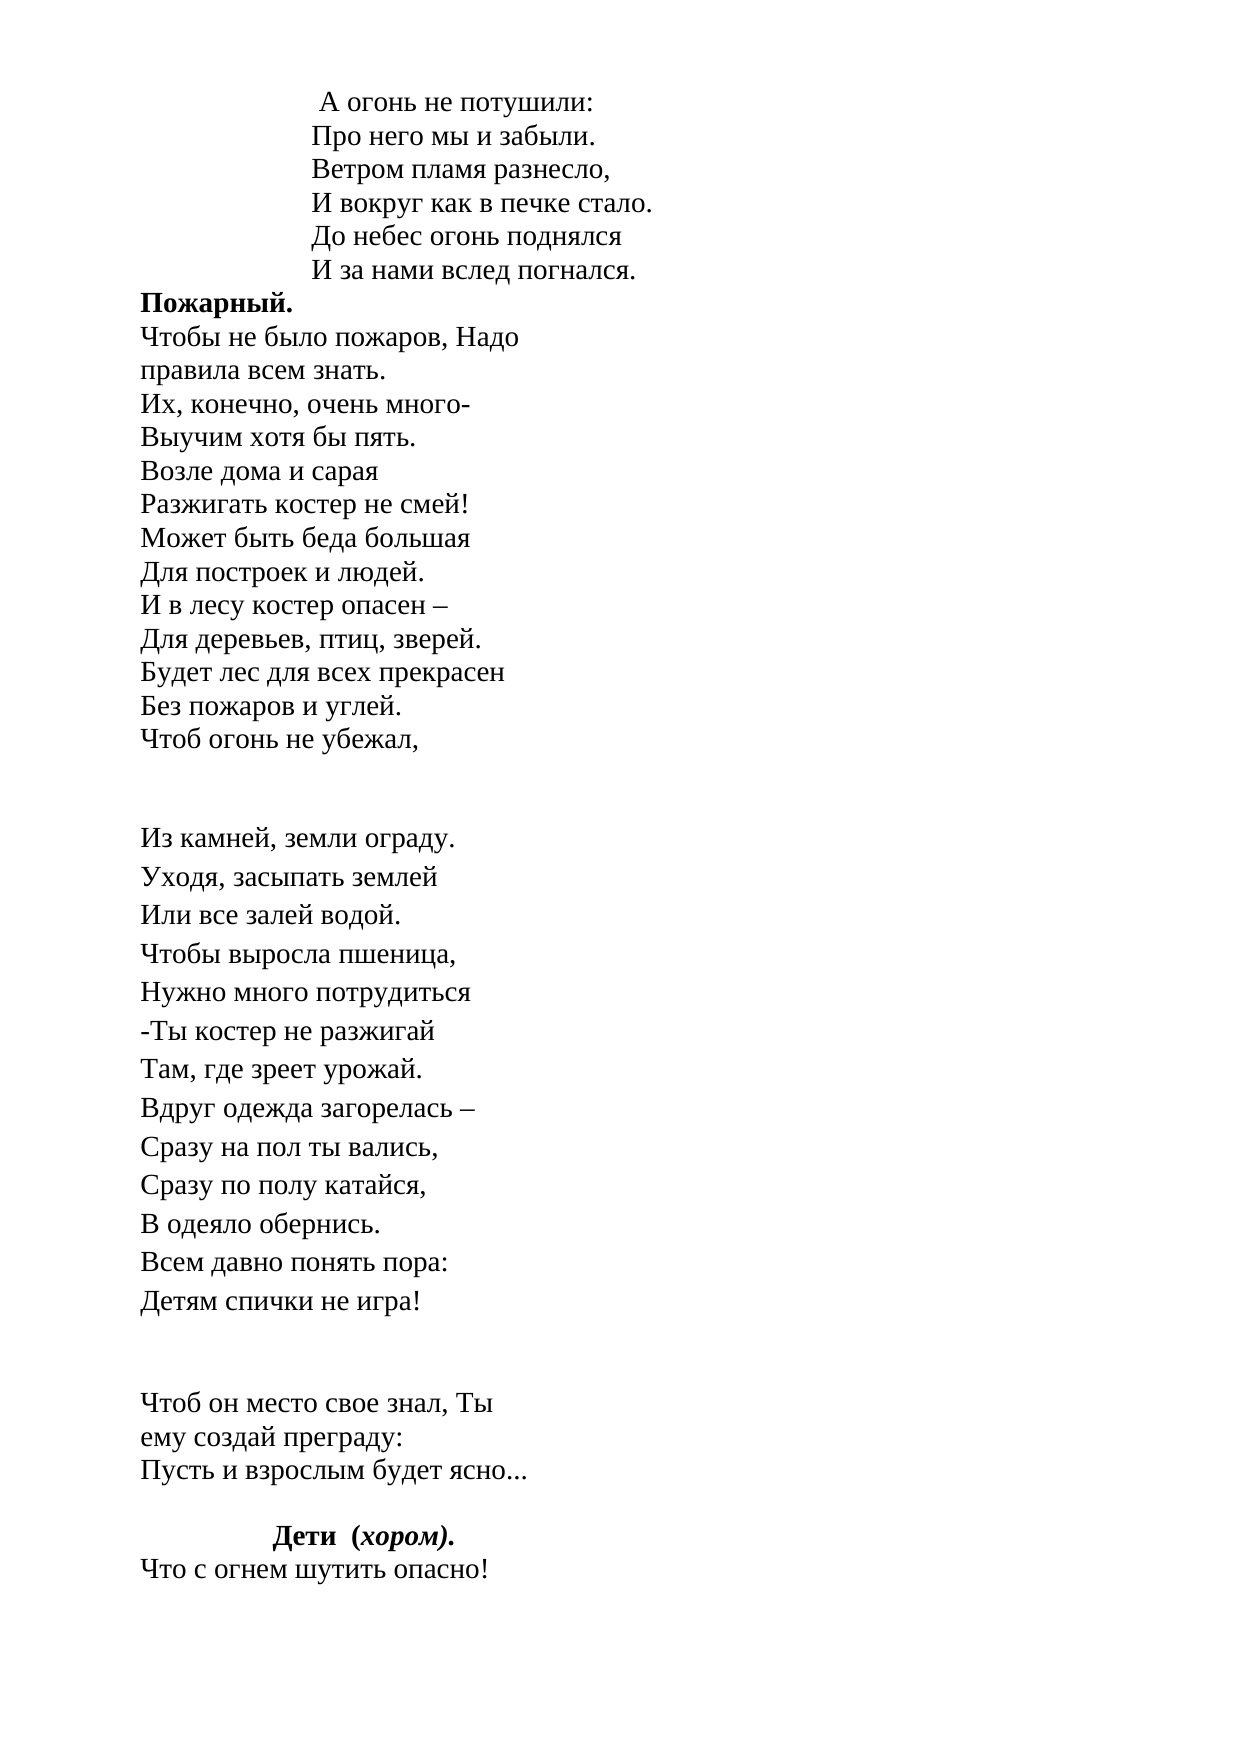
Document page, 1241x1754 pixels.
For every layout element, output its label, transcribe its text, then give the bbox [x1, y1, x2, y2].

text Дети (хором). [140, 1519, 1122, 1552]
text Их, конечно, очень много- [140, 386, 520, 420]
text Что с огнем шутить опасно! [140, 1552, 1122, 1585]
text Разжигать костер не смей! [140, 487, 520, 521]
text Там, где зреет урожай. [140, 1052, 520, 1085]
text Чтоб огонь не убежал, [140, 722, 520, 755]
text Из камней, земли ограду. [140, 820, 520, 854]
text Может быть беда большая Для построек и людей. [140, 521, 520, 588]
text -Ты костер не разжигай [140, 1013, 520, 1047]
text Про него мы и забыли. [311, 118, 691, 152]
text Вдруг одежда загорелась – [140, 1090, 520, 1124]
text Пожарный. [140, 286, 520, 319]
text Детям спички не игра! [140, 1283, 520, 1316]
text Пусть и взрослым будет ясно... [140, 1453, 1122, 1486]
text И в лесу костер опасен – [140, 588, 520, 621]
text Без пожаров и углей. [140, 688, 520, 722]
text Нужно много потрудиться [140, 974, 520, 1008]
text Ветром пламя разнесло, [311, 152, 691, 185]
text Выучим хотя бы пять. [140, 420, 520, 453]
text Всем давно понять пора: [140, 1244, 520, 1278]
text Чтобы не было пожаров, Надо правила всем знать. [140, 319, 520, 386]
text Или все залей водой. [140, 897, 520, 931]
text До небес огонь поднялся [311, 219, 691, 252]
text Возле дома и сарая [140, 453, 520, 487]
text И вокруг как в печке стало. [311, 185, 691, 219]
text В одеяло обернись. [140, 1206, 520, 1239]
text И за нами вслед погнался. [311, 252, 691, 286]
text Для деревьев, птиц, зверей. [140, 621, 520, 655]
text Чтобы выросла пшеница, [140, 936, 520, 969]
text А огонь не потушили: [311, 84, 691, 118]
text Уходя, засыпать землей [140, 859, 520, 892]
text Сразу на пол ты вались, [140, 1129, 520, 1162]
text Сразу по полу катайся, [140, 1167, 520, 1201]
text Будет лес для всех прекрасен [140, 655, 520, 688]
text Чтоб он место свое знал, Ты ему создай преграду: [140, 1385, 520, 1453]
